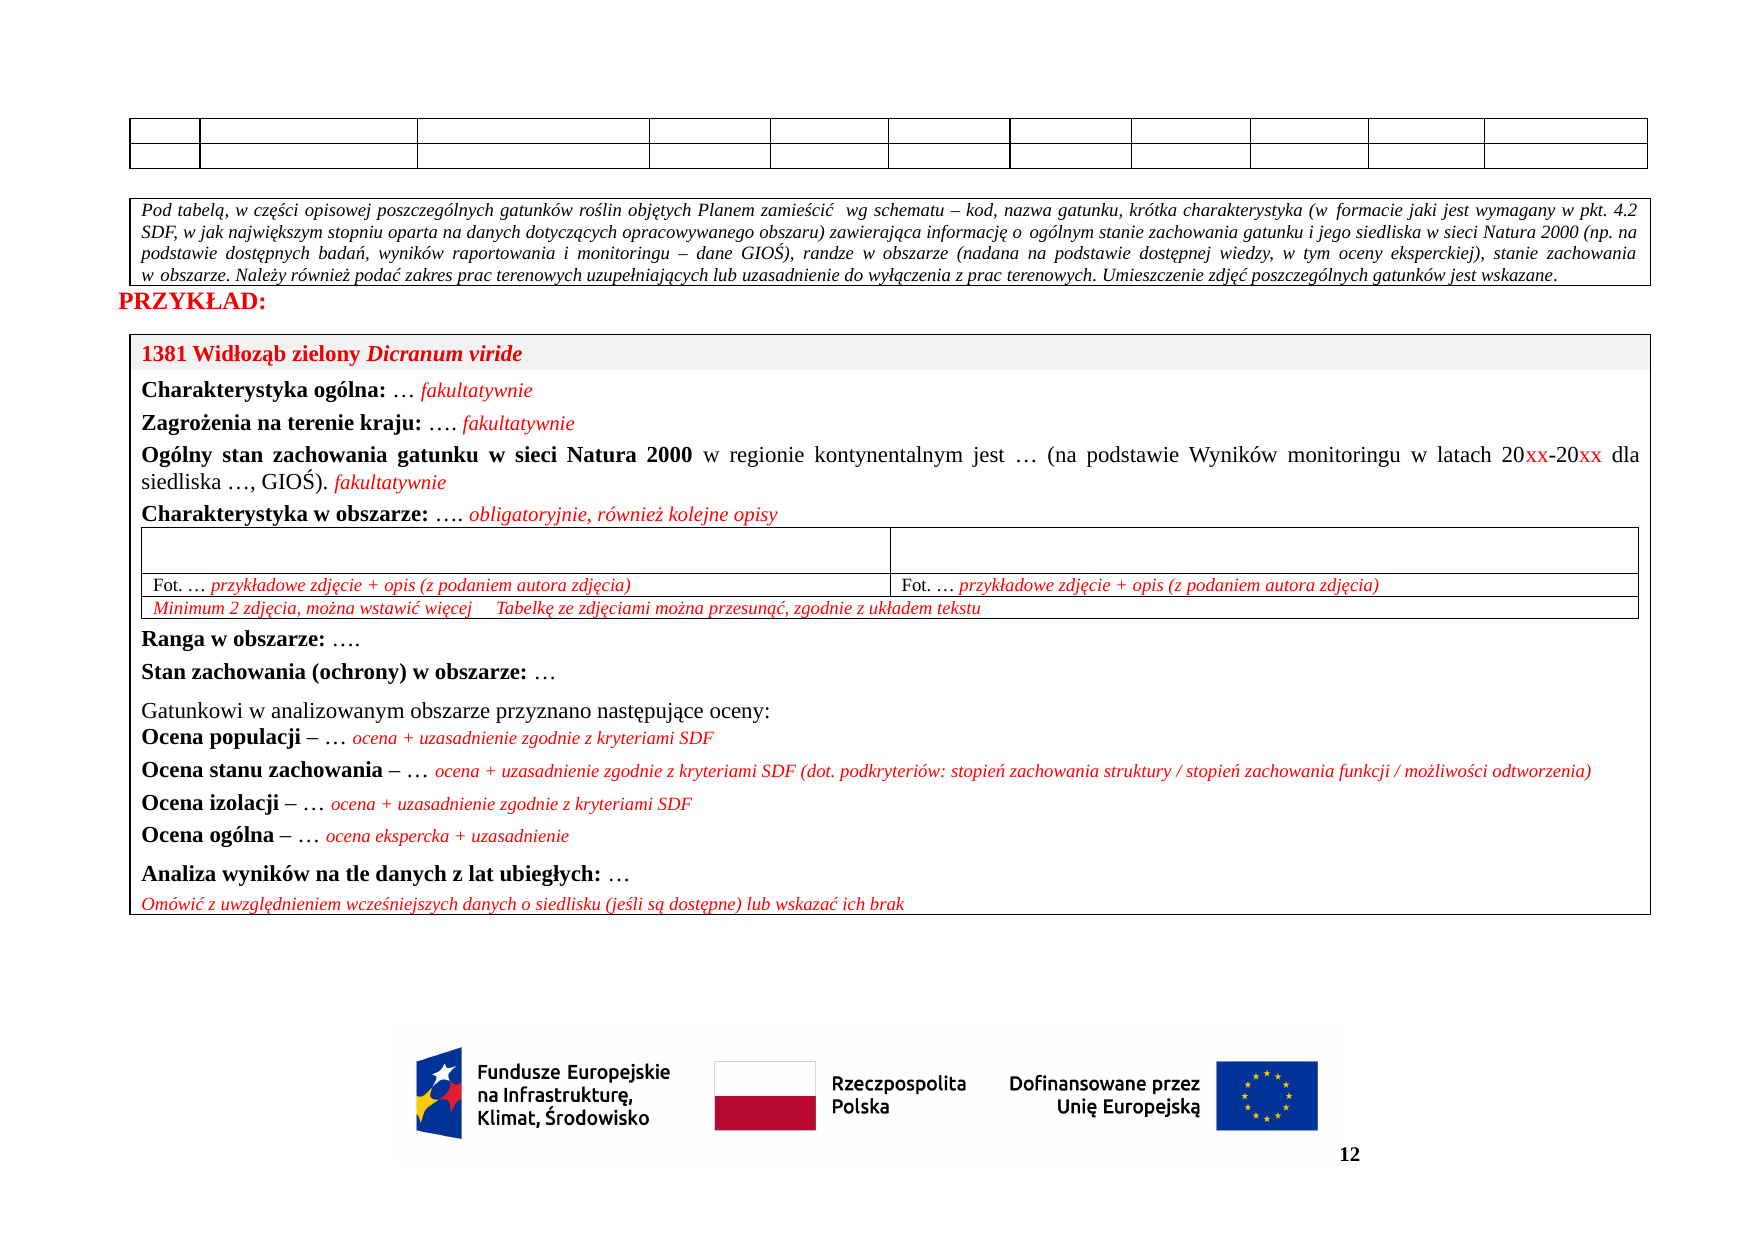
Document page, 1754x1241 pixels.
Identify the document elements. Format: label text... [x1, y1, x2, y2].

table_cell [201, 144, 417, 168]
table_cell [1369, 144, 1484, 168]
table_header Pod tabelą, w części opisowej poszczególnych gatunków roślin objętych Planem zamieścić wg schematu – kod, nazwa gatunku, krótka charakterystyka (w formacie jaki jest wymagany w pkt. 4.2 SDF, w jak największym stopniu oparta na danych dotyczących opracowywanego obszaru) zawierająca informację o ogólnym stanie zachowania gatunku i jego siedliska w sieci Natura 2000 (np. na podstawie dostępnych badań, wyników raportowania i monitoringu – dane GIOŚ), randze w obszarze (nadana na podstawie dostępnej wiedzy, w tym oceny eksperckiej), stanie zachowania w obszarze. Należy również podać zakres prac terenowych uzupełniających lub uzasadnienie do wyłączenia z prac terenowych. Umieszczenie zdjęć poszczególnych gatunków jest wskazane. [131, 199, 1650, 285]
table_cell [1251, 119, 1368, 143]
table_cell [771, 119, 888, 143]
table_cell [1011, 119, 1131, 143]
text PRZYKŁAD: [118, 286, 1636, 315]
table_cell [1251, 144, 1368, 168]
table_cell [1011, 144, 1131, 168]
table_cell [771, 144, 888, 168]
table_cell Charakterystyka ogólna: … fakultatywnie Zagrożenia na terenie kraju: …. fakultatywnie Ogólny stan zachowania gatunku w sieci Natura 2000 w regionie kontynentalnym jest … (na podstawie Wyników monitoringu w latach 20xx-20xx dla siedliska …, GIOŚ). fakultatywnie Charakterystyka w obszarze: …. obligatoryjnie, również kolejne opisy Ranga w obszarze: …. Stan zachowania (ochrony) w obszarze: … Gatunkowi w analizowanym obszarze przyznano następujące oceny: Ocena populacji – … ocena + uzasadnienie zgodnie z kryteriami SDF Ocena stanu zachowania – … ocena + uzasadnienie zgodnie z kryteriami SDF (dot. podkryteriów: stopień zachowania struktury / stopień zachowania funkcji / możliwości odtworzenia) Ocena izolacji – … ocena + uzasadnienie zgodnie z kryteriami SDF Ocena ogólna – … ocena ekspercka + uzasadnienie Analiza wyników na tle danych z lat ubiegłych: … Omówić z uwzględnieniem wcześniejszych danych o siedlisku (jeśli są dostępne) lub wskazać ich brak [131, 370, 1650, 914]
table_cell [1485, 144, 1647, 168]
table_cell [889, 119, 1009, 143]
table_header 1381 Widłoząb zielony Dicranum viride [131, 335, 1650, 370]
table_cell [650, 119, 770, 143]
table_cell [418, 144, 649, 168]
table_cell [201, 119, 417, 143]
table_cell [889, 144, 1009, 168]
table_cell [418, 119, 649, 143]
table_cell [1369, 119, 1484, 143]
table_cell [131, 144, 199, 168]
picture [394, 1024, 1339, 1162]
table_cell [1132, 119, 1250, 143]
table_cell [1485, 119, 1647, 143]
table_cell [1132, 144, 1250, 168]
table_cell [650, 144, 770, 168]
table_cell [131, 119, 199, 143]
